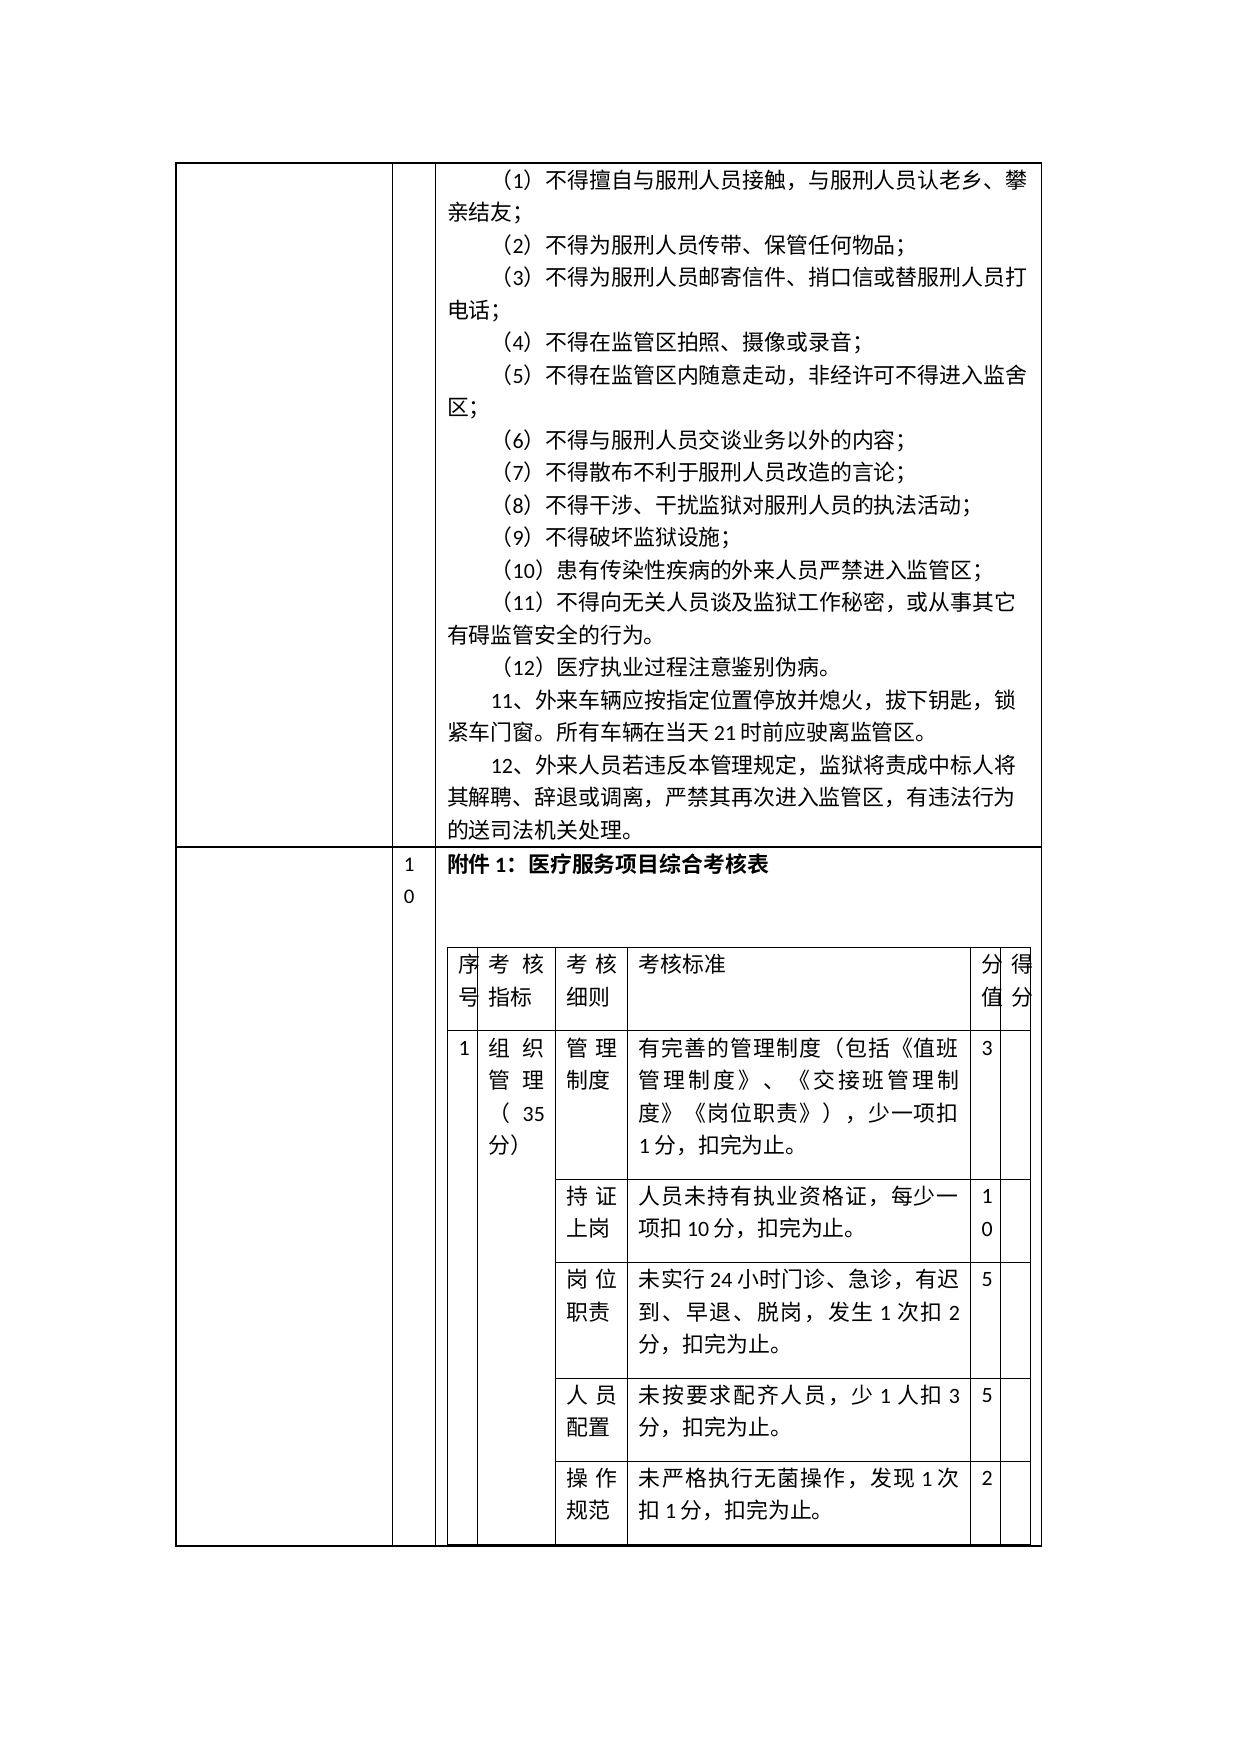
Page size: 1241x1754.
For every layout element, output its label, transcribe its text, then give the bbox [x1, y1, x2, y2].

table_cell [177, 164, 392, 846]
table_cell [436, 164, 1041, 846]
table_cell 9 [393, 164, 435, 846]
table_cell 10 [393, 848, 435, 1545]
table_cell [177, 848, 392, 1545]
table_cell 附件1：医疗服务项目综合考核表 [436, 848, 1041, 1545]
